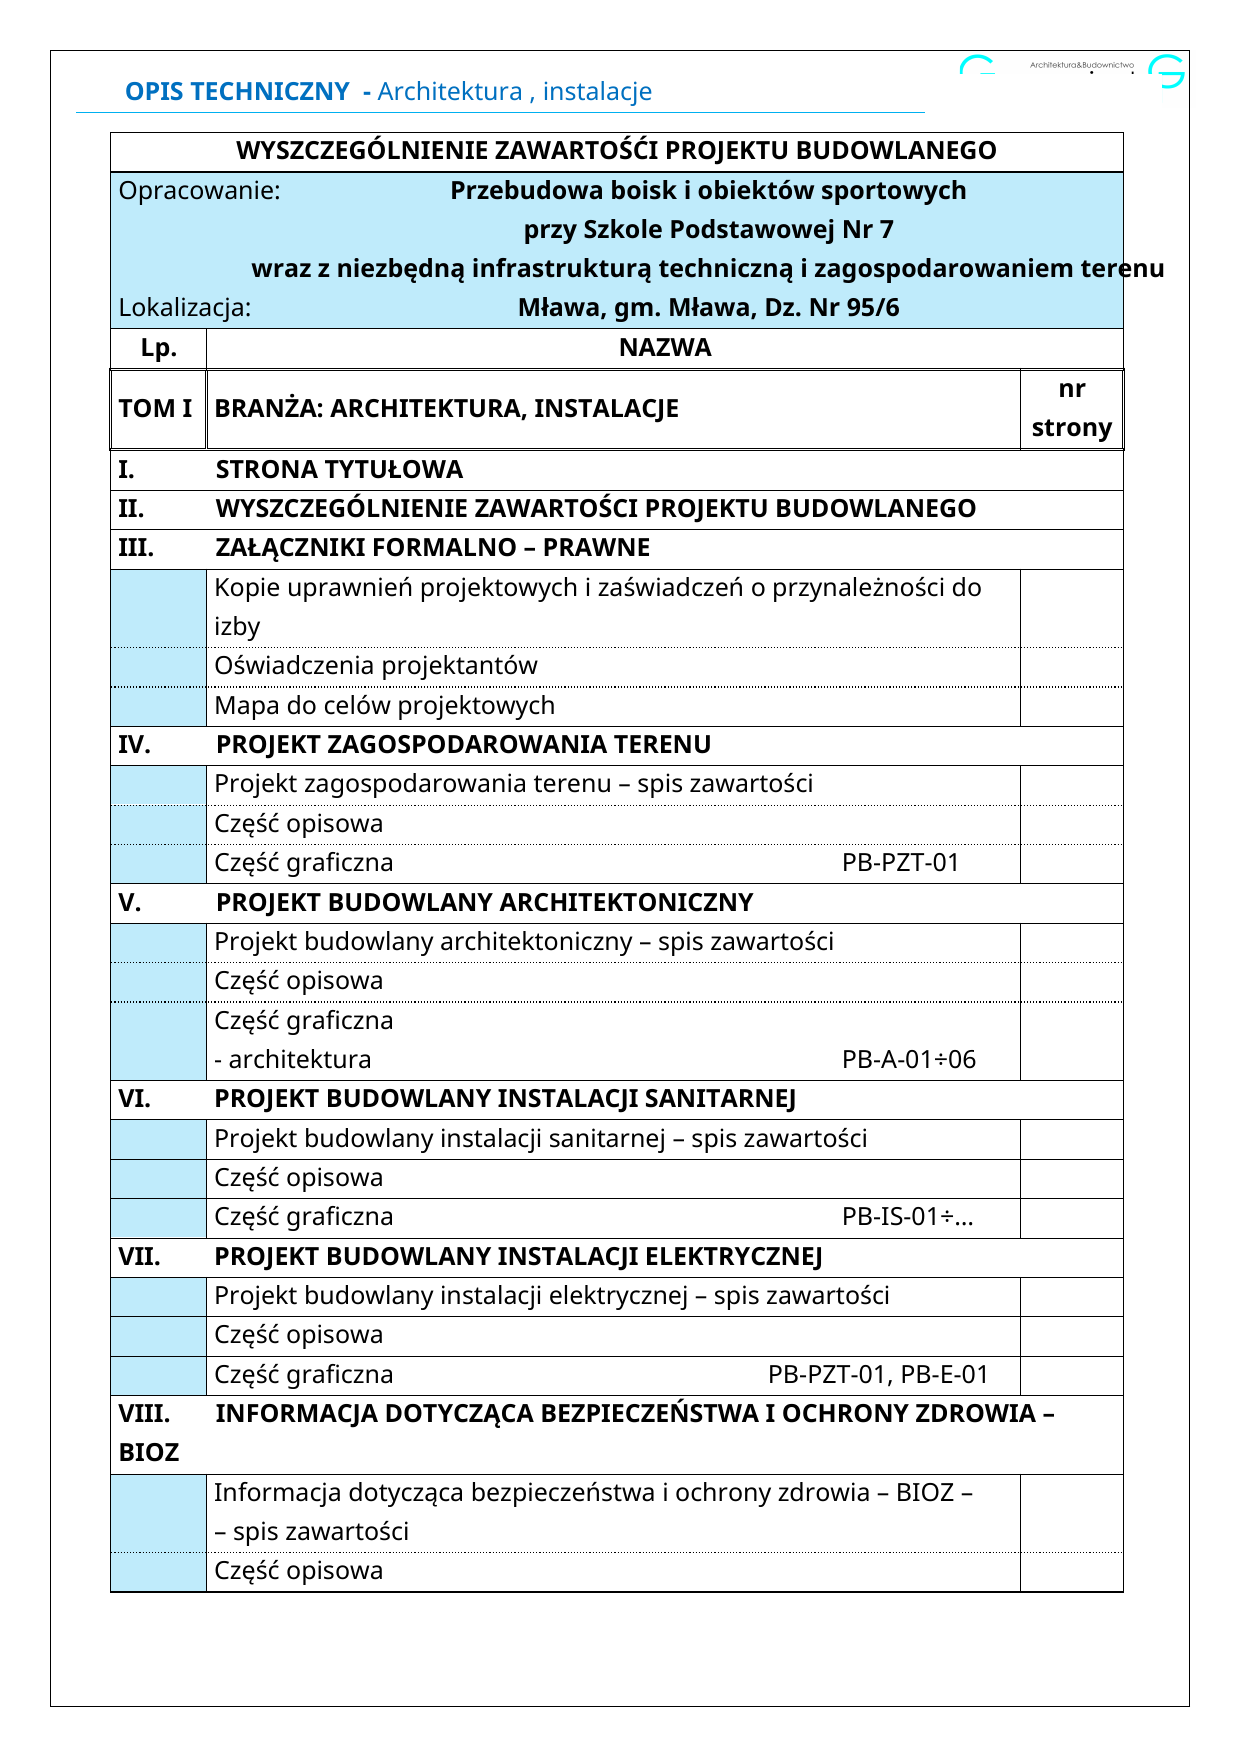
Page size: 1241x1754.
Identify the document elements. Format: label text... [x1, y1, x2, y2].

table_cell [111, 647, 206, 686]
table_cell Część opisowa [207, 1160, 1020, 1198]
table_cell PROJEKT BUDOWLANY INSTALACJI SANITARNEJ [207, 1081, 1021, 1119]
table_cell [111, 1160, 206, 1198]
table_cell [1021, 1475, 1123, 1552]
table_cell [111, 1120, 206, 1159]
table_cell II. WYSZCZEGÓLNIENIE ZAWARTOŚCI PROJEKTU BUDOWLANEGO [111, 491, 1123, 529]
table_cell Część graficzna PB-PZT-01 [207, 844, 1020, 883]
table_cell VIII. INFORMACJA DOTYCZĄCA BEZPIECZEŃSTWA I OCHRONY ZDROWIA – BIOZ [111, 1396, 1123, 1473]
table_cell [1021, 1199, 1123, 1237]
table_cell [1021, 805, 1123, 844]
table_cell NAZWA [207, 329, 1123, 368]
table_cell Część opisowa [207, 805, 1020, 844]
table_cell Część opisowa [207, 962, 1020, 1001]
table_cell [1021, 686, 1123, 726]
table_cell TOM I [112, 371, 205, 448]
table_cell [1021, 1001, 1123, 1080]
table_cell Kopie uprawnień projektowych i zaświadczeń o przynależności do izby [207, 570, 1020, 647]
table_cell VI. [111, 1081, 207, 1119]
table_cell [111, 1199, 206, 1237]
table_cell [1021, 1552, 1123, 1591]
table_cell nr strony [1021, 371, 1122, 448]
table_cell Oświadczenia projektantów [207, 647, 1020, 686]
table_cell [1021, 766, 1123, 804]
table_cell III. ZAŁĄCZNIKI FORMALNO – PRAWNE [111, 530, 1123, 568]
table_cell [1021, 647, 1123, 686]
table_cell [111, 686, 206, 726]
table_cell I. STRONA TYTUŁOWA [111, 451, 1123, 490]
table_cell [1021, 1239, 1123, 1277]
table_cell [1021, 1081, 1123, 1119]
table_cell [111, 1317, 206, 1356]
table_cell [111, 1475, 206, 1552]
table_cell Część graficzna PB-PZT-01, PB-E-01 [207, 1357, 1020, 1395]
table_cell Projekt zagospodarowania terenu – spis zawartości [207, 766, 1020, 804]
table_cell [111, 1552, 206, 1591]
table_cell BRANŻA: ARCHITEKTURA, INSTALACJE [208, 371, 1020, 448]
table_cell Projekt budowlany instalacji elektrycznej – spis zawartości [207, 1278, 1020, 1316]
table_cell PROJEKT BUDOWLANY INSTALACJI ELEKTRYCZNEJ [207, 1239, 1021, 1277]
table_cell [1021, 1317, 1123, 1356]
table_cell Część opisowa [207, 1317, 1020, 1356]
table_cell Lp. [111, 329, 206, 368]
table_cell Informacja dotycząca bezpieczeństwa i ochrony zdrowia – BIOZ – – spis zawartości [207, 1475, 1020, 1552]
table_cell [111, 962, 206, 1001]
table_cell Część graficzna PB-IS-01÷… [207, 1199, 1020, 1237]
table_cell Część opisowa [207, 1552, 1020, 1591]
table_cell [1021, 1357, 1123, 1395]
table_cell [1021, 1120, 1123, 1159]
table_cell [111, 1001, 206, 1080]
table_cell Mapa do celów projektowych [207, 686, 1020, 726]
table_cell IV. PROJEKT ZAGOSPODAROWANIA TERENU [111, 727, 1123, 765]
table_cell [1021, 962, 1123, 1001]
picture [1190, 50, 1196, 108]
table_cell [1021, 844, 1123, 883]
table_cell Projekt budowlany instalacji sanitarnej – spis zawartości [207, 1120, 1020, 1159]
table_cell Część graficzna - architektura PB-A-01÷06 [207, 1001, 1020, 1080]
table_header WYSZCZEGÓLNIENIE ZAWARTOŚĆI PROJEKTU BUDOWLANEGO [111, 133, 1123, 171]
table_cell [1021, 1278, 1123, 1316]
table_cell V. PROJEKT BUDOWLANY ARCHITEKTONICZNY [111, 884, 1123, 923]
table_cell [111, 1278, 206, 1316]
table_cell [1021, 924, 1123, 962]
table_cell VII. [111, 1239, 207, 1277]
table_cell [111, 766, 206, 804]
table_cell [111, 570, 206, 647]
table_cell [1021, 570, 1123, 647]
table_cell [111, 805, 206, 844]
picture [959, 51, 1189, 108]
table_cell [111, 924, 206, 962]
table_cell Projekt budowlany architektoniczny – spis zawartości [207, 924, 1020, 962]
table_cell [1021, 1160, 1123, 1198]
table_cell [111, 1357, 206, 1395]
table_cell [111, 844, 206, 883]
table_cell Opracowanie: Przebudowa boisk i obiektów sportowych przy Szkole Podstawowej Nr 7 wraz z niezbędną infrastrukturą techniczną i zagospodarowaniem terenu Lokalizacja: Mława, gm. Mława, Dz. Nr 95/6 [111, 173, 1123, 328]
